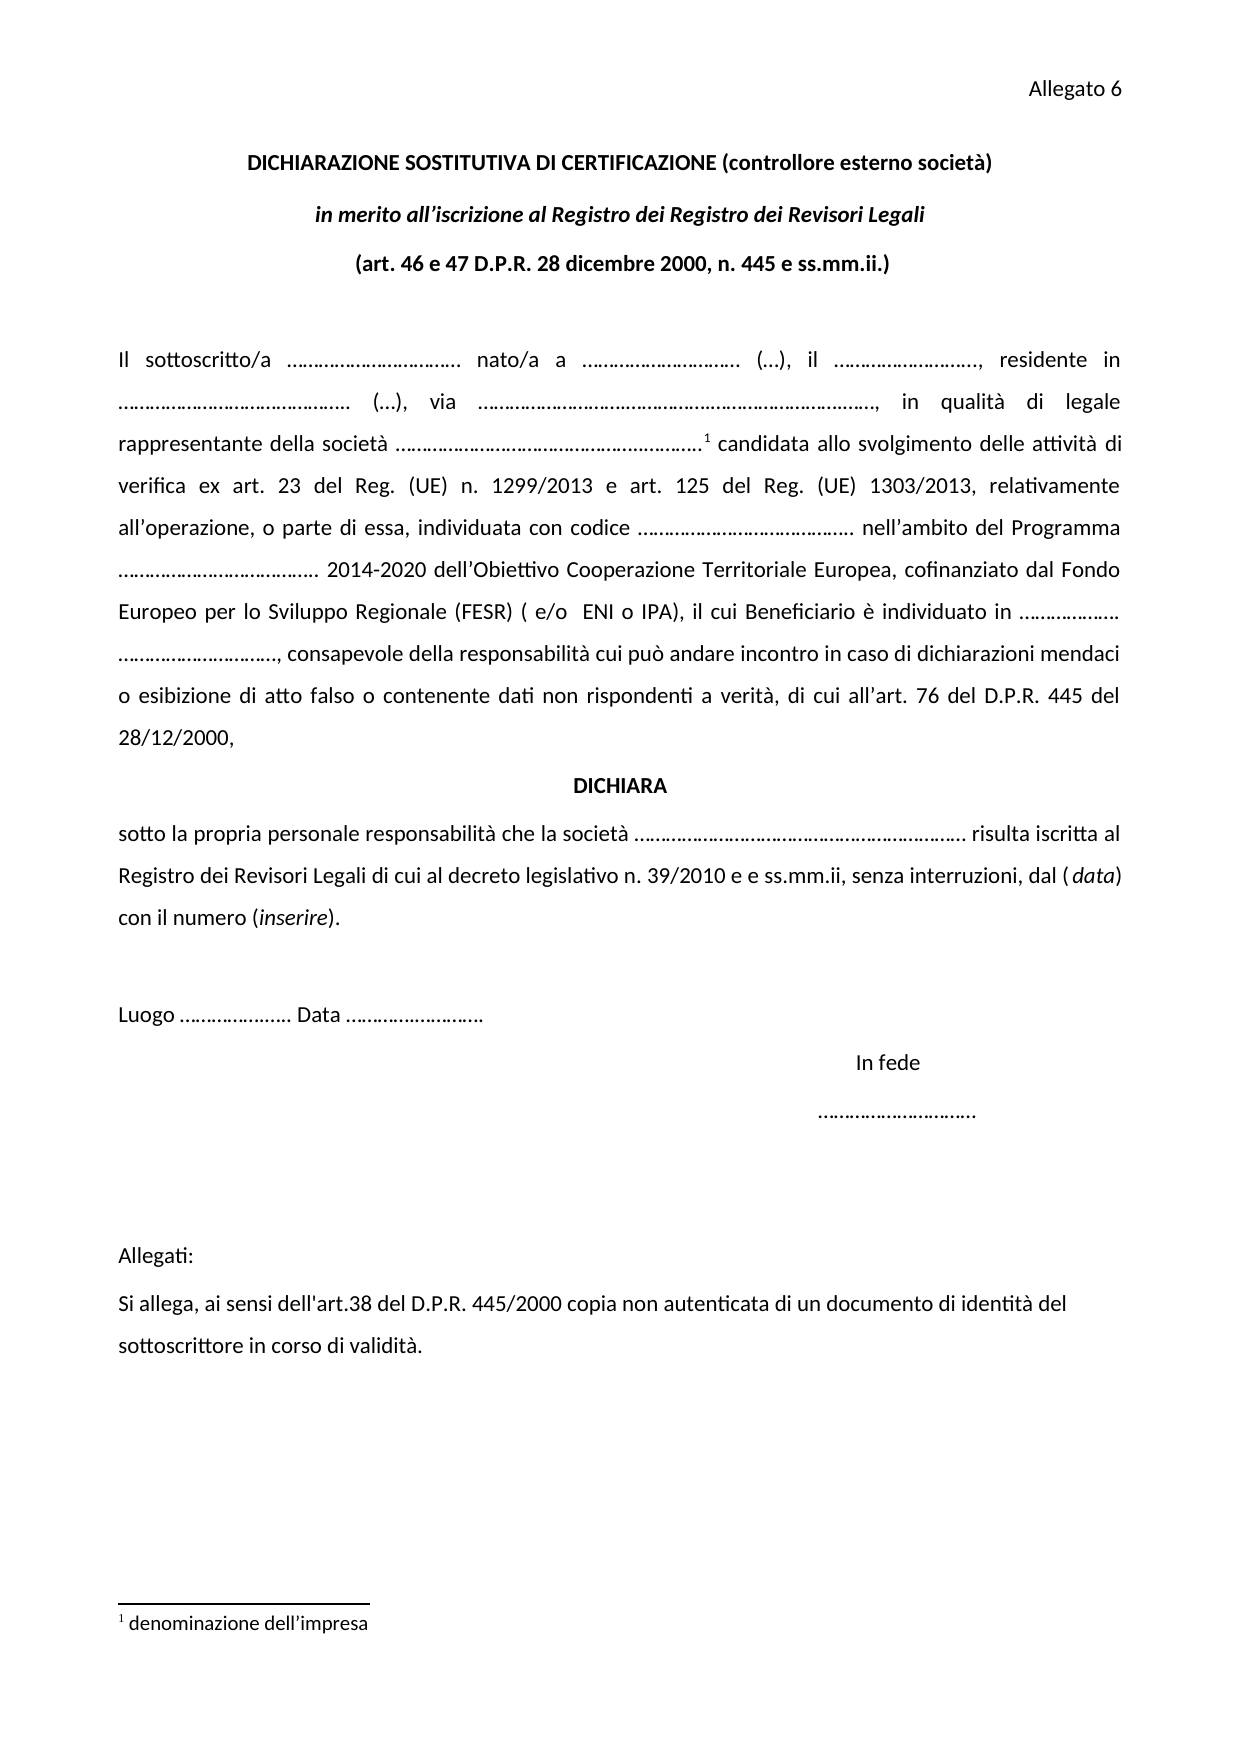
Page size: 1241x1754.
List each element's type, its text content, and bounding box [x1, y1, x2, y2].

text in merito all’iscrizione al Registro dei Registro dei Revisori Legali [118, 201, 1122, 229]
text DICHIARAZIONE SOSTITUTIVA DI CERTIFICAZIONE (controllore esterno società) [118, 148, 1122, 176]
text DICHIARA [118, 771, 1122, 799]
text Si allega, ai sensi dell'art.38 del D.P.R. 445/2000 copia non autenticata di un documento di identità del sottoscrittore in corso di validità. [118, 1289, 1122, 1359]
text (art. 46 e 47 D.P.R. 28 dicembre 2000, n. 445 e ss.mm.ii.) [118, 249, 1122, 277]
text ………………………… [118, 1096, 1122, 1124]
text sotto la propria personale responsabilità che la società ……………………………………………………… risulta iscritta al Registro dei Revisori Legali di cui al decreto legislativo n. 39/2010 e e ss.mm.ii, senza interruzioni, dal (data) con il numero (inserire). [118, 819, 1122, 932]
text In fede [118, 1048, 1122, 1076]
text Luogo …………….….. Data ………….…………. [118, 1000, 1122, 1028]
text Il sottoscritto/a …………………………… nato/a a ………………………… (…), il ……………………..., residente in …………………………………….. (…), via ……………………….…………….…………………….……, in qualità di legale rappresentante della società ………………………………………..……….. candidata allo svolgimento delle attività di verifica ex art. 23 del Reg. (UE) n. 1299/2013 e art. 125 del Reg. (UE) 1303/2013, relativamente all’operazione, o parte di essa, individuata con codice ………………………………….. nell’ambito del Programma ……………………………….. 2014-2020 dell’Obiettivo Cooperazione Territoriale Europea, cofinanziato dal Fondo Europeo per lo Sviluppo Regionale (FESR) ( e/o ENI o IPA), il cui Beneficiario è individuato in ……………….…………………………, consapevole della responsabilità cui può andare incontro in caso di dizioni mendaci o esibizione di atto falso o contenente dati non rispondenti a verità, di cui all’art. 76 del D.P.R. 445 del 28/12/2000, [118, 345, 1122, 751]
text Allegati: [118, 1241, 1122, 1269]
